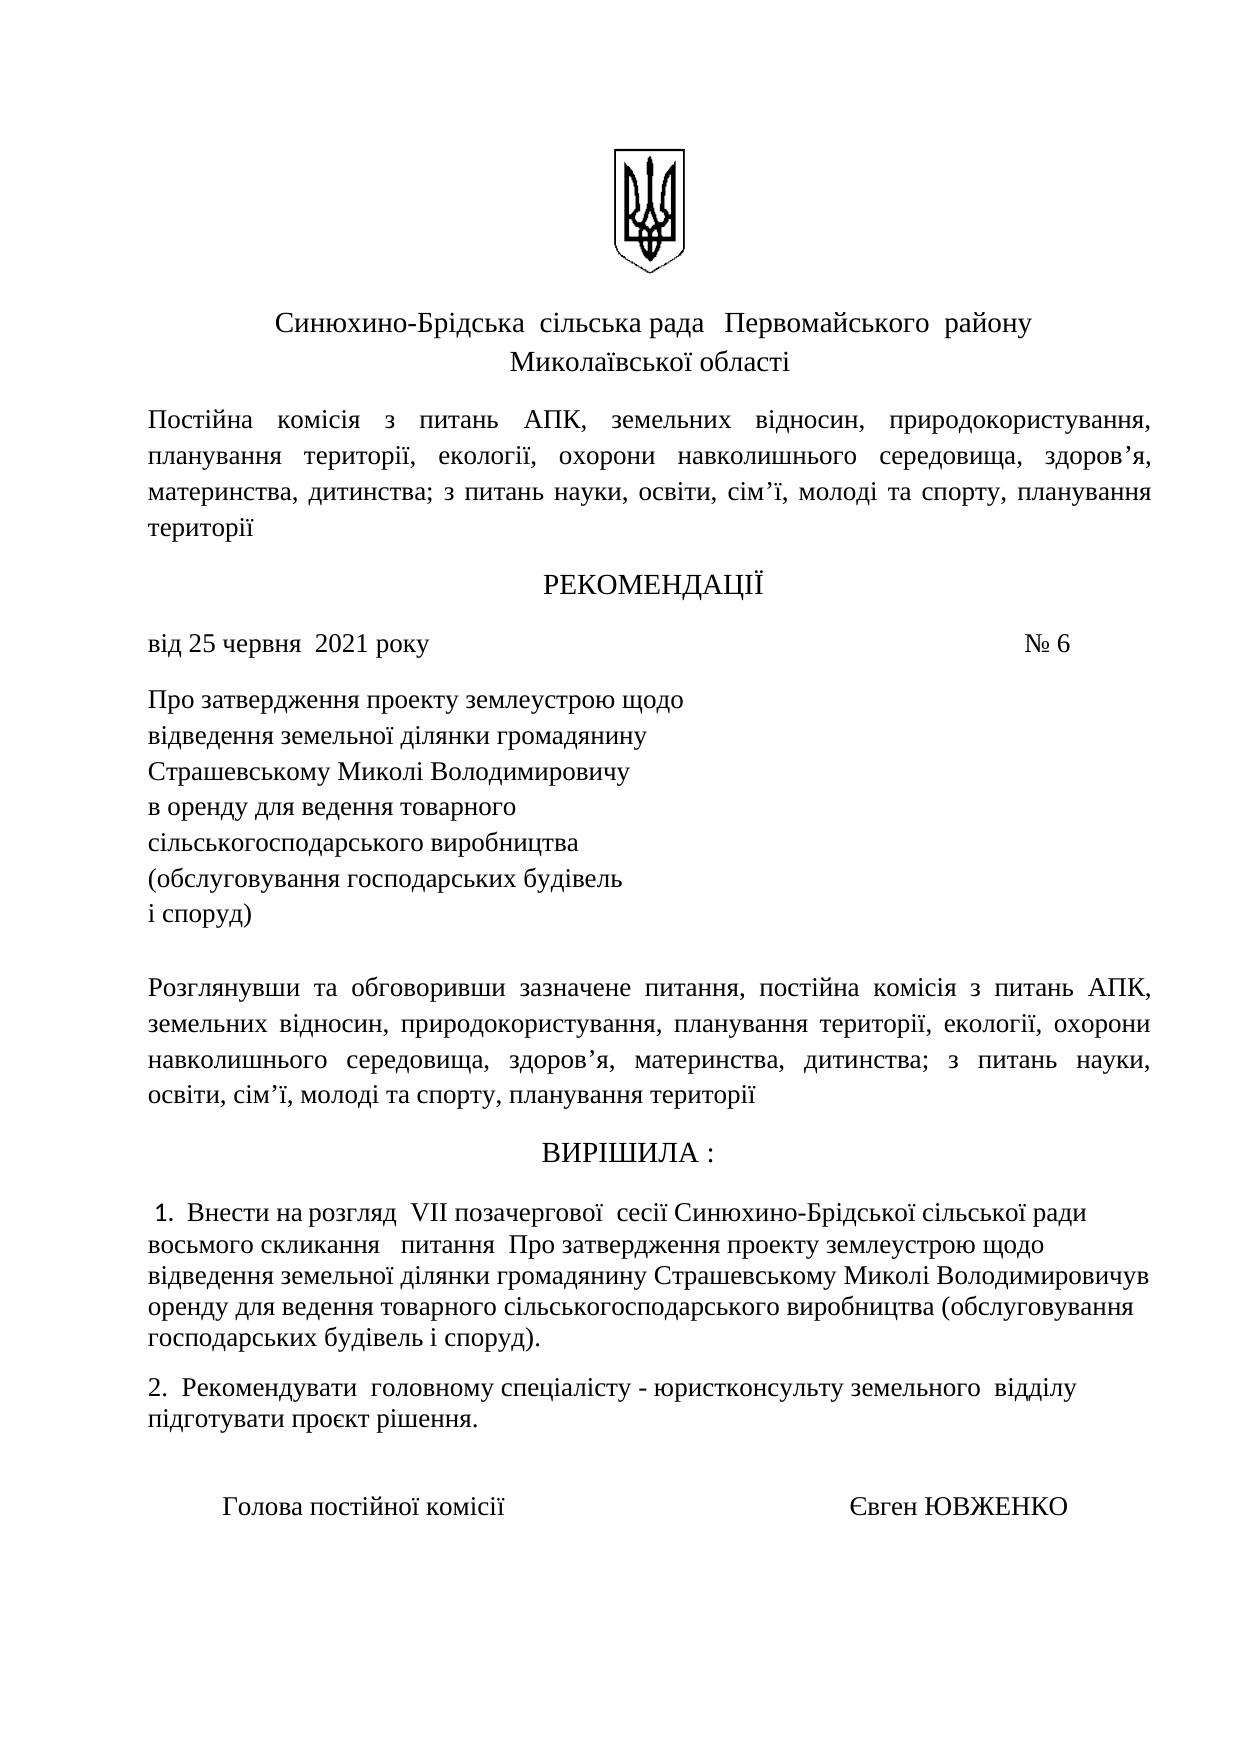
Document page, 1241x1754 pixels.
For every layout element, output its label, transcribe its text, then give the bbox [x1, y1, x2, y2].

text (обслуговування господарських будівель [148, 862, 1152, 893]
text сільськогосподарського виробництва [148, 826, 1152, 857]
text Про затвердження проекту землеустрою щодо [148, 683, 1152, 714]
text від 25 червня 2021 року № 6 [148, 627, 1152, 658]
text Голова постійної комісії Євген ЮВЖЕНКО [148, 1490, 1152, 1521]
text Страшевському Миколі Володимировичу [148, 755, 1152, 786]
text Розглянувши та обговоривши зазначене питання, постійна комісія з питань АПК, земельних відносин, природокористування, планування території, екології, охорони навколишнього середовища, здоров’я, материнства, дитинства; з питань науки, освіти, сім’ї, молоді та спорту, планування території [148, 971, 1152, 1109]
text Постійна комісія з питань АПК, земельних відносин, природокористування, планування території, екології, охорони навколишнього середовища, здоров’я, материнства, дитинства; з питань науки, освіти, сім’ї, молоді та спорту, планування території [148, 403, 1152, 542]
text в оренду для ведення товарного [148, 790, 1152, 822]
text Синюхино-Брідська сільська рада Первомайського району Миколаївської області [148, 306, 1152, 378]
text ВИРІШИЛА : [148, 1135, 1152, 1168]
text 2. Рекомендувати головному спеціалісту - юристконсульту земельного відділу підготувати проєкт рішення. [148, 1371, 1152, 1434]
text і споруд) [148, 898, 1152, 929]
text 1. Внести на розгляд VII позачергової сесії Синюхино-Брідської сільської ради восьмого скликання питання Про затвердження проекту землеустрою щодо відведення земельної ділянки громадянину Страшевському Миколі Володимировичув оренду для ведення товарного сільськогосподарського виробництва (обслуговування господарських будівель і споруд). [148, 1195, 1152, 1352]
text відведення земельної ділянки громадянину [148, 719, 1152, 750]
text РЕКОМЕНДАЦІЇ [148, 567, 1152, 601]
